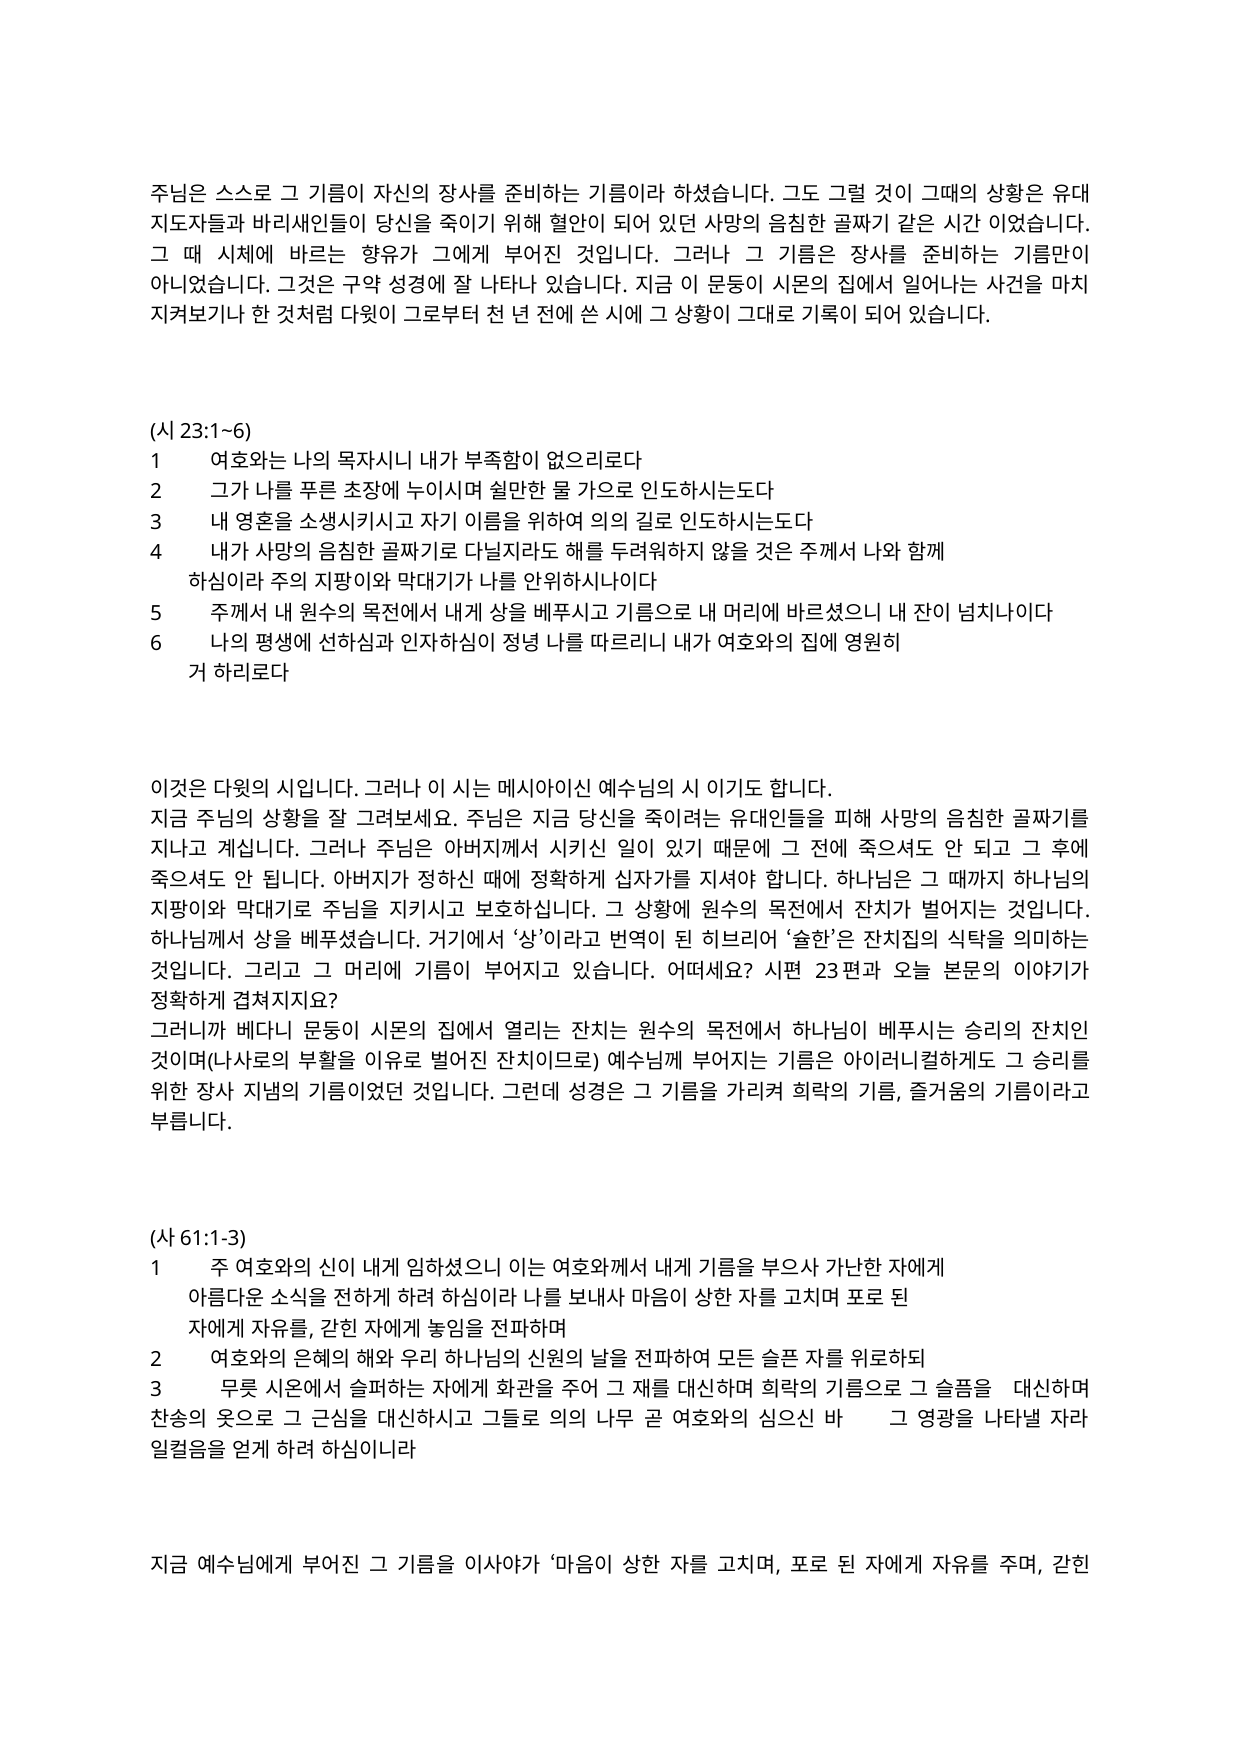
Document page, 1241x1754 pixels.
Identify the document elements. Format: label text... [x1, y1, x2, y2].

text 지금 주님의 상황을 잘 그려보세요. 주님은 지금 당신을 죽이려는 유대인들을 피해 사망의 음침한 골짜기를 지나고 계십니다. 그러나 주님은 아버지께서 시키신 일이 있기 때문에 그 전에 죽으셔도 안 되고 그 후에 죽으셔도 안 됩니다. 아버지가 정하신 때에 정확하게 십자가를 지셔야 합니다. 하나님은 그 때까지 하나님의 지팡이와 막대기로 주님을 지키시고 보호하십니다. 그 상황에 원수의 목전에서 잔치가 벌어지는 것입니다. 하나님께서 상을 베푸셨습니다. 거기에서 ‘상’이라고 번역이 된 히브리어 ‘슐한’은 잔치집의 식탁을 의미하는 것입니다. 그리고 그 머리에 기름이 부어지고 있습니다. 어떠세요? 시편 23편과 오늘 본문의 이야기가 정확하게 겹쳐지지요? [150, 802, 1090, 1014]
text 1 주 여호와의 신이 내게 임하셨으니 이는 여호와께서 내게 기름을 부으사 가난한 자에게 [150, 1251, 1090, 1282]
text 1 여호와는 나의 목자시니 내가 부족함이 없으리로다 [150, 444, 1090, 475]
text 4 내가 사망의 음침한 골짜기로 다닐지라도 해를 두려워하지 않을 것은 주께서 나와 함께 [150, 535, 1090, 566]
text 3 내 영혼을 소생시키시고 자기 이름을 위하여 의의 길로 인도하시는도다 [150, 505, 1090, 535]
text 주님은 스스로 그 기름이 자신의 장사를 준비하는 기름이라 하셨습니다. 그도 그럴 것이 그때의 상황은 유대 지도자들과 바리새인들이 당신을 죽이기 위해 혈안이 되어 있던 사망의 음침한 골짜기 같은 시간 이었습니다. 그 때 시체에 바르는 향유가 그에게 부어진 것입니다. 그러나 그 기름은 장사를 준비하는 기름만이 아니었습니다. 그것은 구약 성경에 잘 나타나 있습니다. 지금 이 문둥이 시몬의 집에서 일어나는 사건을 마치 지켜보기나 한 것처럼 다윗이 그로부터 천 년 전에 쓴 시에 그 상황이 그대로 기록이 되어 있습니다. [150, 177, 1090, 329]
text 3 무릇 시온에서 슬퍼하는 자에게 화관을 주어 그 재를 대신하며 희락의 기름으로 그 슬픔을 대신하며 찬송의 옷으로 그 근심을 대신하시고 그들로 의의 나무 곧 여호와의 심으신 바 그 영광을 나타낼 자라 일컬음을 얻게 하려 하심이니라 [150, 1372, 1090, 1463]
text (시23:1~6) [150, 414, 1090, 444]
text 자에게 자유를, 갇힌 자에게 놓임을 전파하며 [150, 1312, 1090, 1342]
text 이것은 다윗의 시입니다. 그러나 이 시는 메시아이신 예수님의 시 이기도 합니다. [150, 772, 1090, 802]
text 하심이라 주의 지팡이와 막대기가 나를 안위하시나이다 [150, 566, 1090, 596]
text 2 그가 나를 푸른 초장에 누이시며 쉴만한 물 가으로 인도하시는도다 [150, 475, 1090, 505]
text 거 하리로다 [150, 656, 1090, 687]
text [150, 1548, 1090, 1579]
text 2 여호와의 은혜의 해와 우리 하나님의 신원의 날을 전파하여 모든 슬픈 자를 위로하되 [150, 1342, 1090, 1372]
text 5 주께서 내 원수의 목전에서 내게 상을 베푸시고 기름으로 내 머리에 바르셨으니 내 잔이 넘치나이다 [150, 596, 1090, 626]
text 아름다운 소식을 전하게 하려 하심이라 나를 보내사 마음이 상한 자를 고치며 포로 된 [150, 1282, 1090, 1312]
text (사61:1-3) [150, 1221, 1090, 1251]
text 6 나의 평생에 선하심과 인자하심이 정녕 나를 따르리니 내가 여호와의 집에 영원히 [150, 626, 1090, 656]
text 그러니까 베다니 문둥이 시몬의 집에서 열리는 잔치는 원수의 목전에서 하나님이 베푸시는 승리의 잔치인 것이며(나사로의 부활을 이유로 벌어진 잔치이므로) 예수님께 부어지는 기름은 아이러니컬하게도 그 승리를 위한 장사 지냄의 기름이었던 것입니다. 그런데 성경은 그 기름을 가리켜 희락의 기름, 즐거움의 기름이라고 부릅니다. [150, 1014, 1090, 1136]
